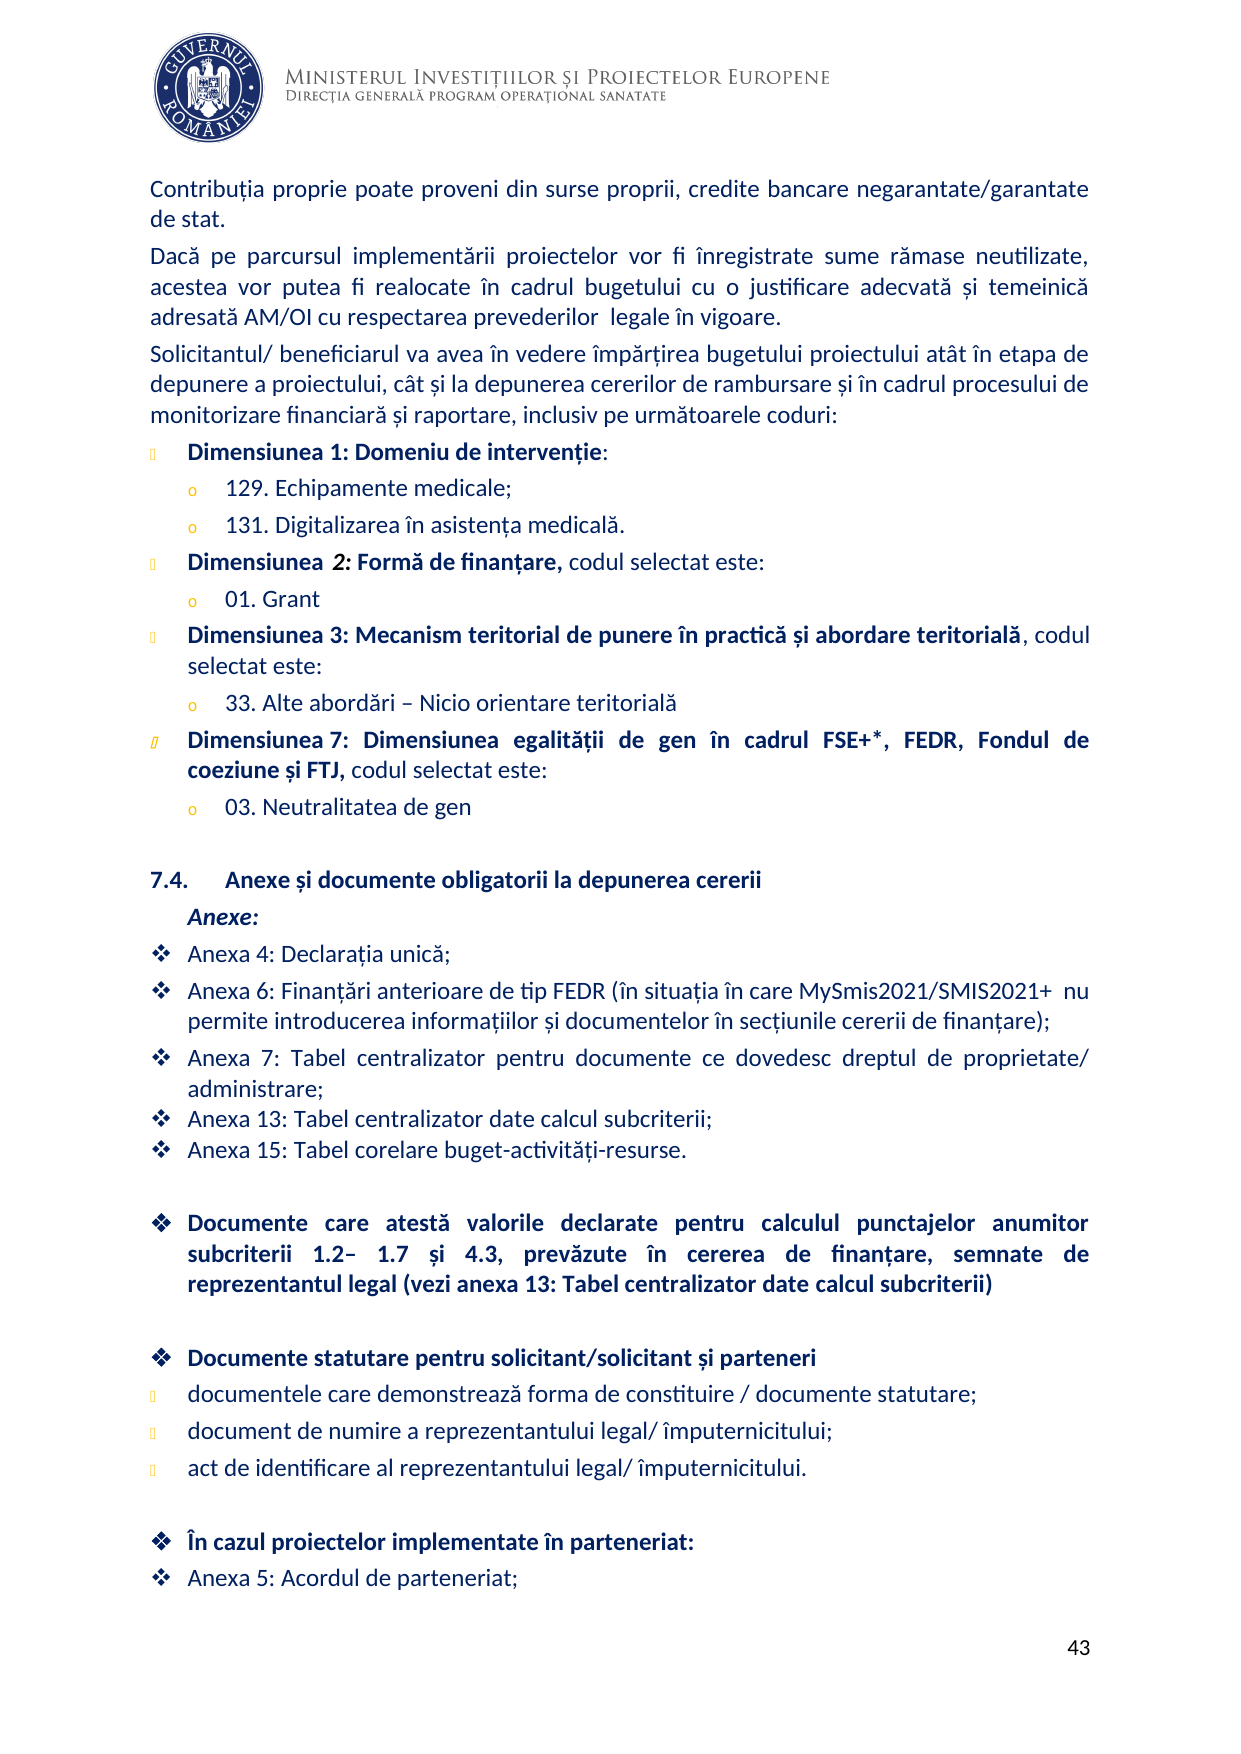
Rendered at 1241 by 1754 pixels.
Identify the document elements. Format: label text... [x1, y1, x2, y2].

list 01. Grant [187, 583, 1090, 613]
list Dimensiunea 1: Domeniu de intervenție: [150, 436, 1090, 466]
list Anexa 6: Finanțări anterioare de tip FEDR (în situația în care MySmis2021/SMIS2021+ nu permite introducerea informațiilor și documentelor în secțiunile cererii de finanțare); [150, 975, 1090, 1036]
list Documente care atestă valorile declarate pentru calculul punctajelor anumitor subcriterii 1.2– 1.7 și 4.3, prevăzute în cererea de finanțare, semnate de reprezentantul legal (vezi anexa 13: Tabel centralizator date calcul subcriterii) [150, 1207, 1090, 1299]
list Anexa 7: Tabel centralizator pentru documente ce dovedesc dreptul de proprietate/ administrare; [150, 1042, 1090, 1103]
list 129. Echipamente medicale; [187, 473, 1090, 503]
list Documente statutare pentru solicitant/solicitant și parteneri [150, 1342, 1090, 1372]
list Dimensiunea 2: Formă de finanțare, codul selectat este: [150, 546, 1090, 577]
list document de numire a reprezentantului legal/ împuternicitului; [150, 1415, 1078, 1446]
list 131. Digitalizarea în asistența medicală. [187, 509, 1090, 540]
list act de identificare al reprezentantului legal/ împuternicitului. [150, 1452, 1078, 1483]
list documentele care demonstrează forma de constituire / documente statutare; [150, 1379, 1078, 1409]
list Anexe și documente obligatorii la depunerea cererii [150, 864, 1090, 895]
list Anexa 5: Acordul de parteneriat; [150, 1562, 1078, 1593]
picture [150, 29, 854, 145]
list Dimensiunea 7: Dimensiunea egalității de gen în cadrul FSE+*, FEDR, Fondul de coeziune și FTJ, codul selectat este: [150, 724, 1090, 785]
list 03. Neutralitatea de gen [187, 791, 1090, 822]
text Contribuția proprie poate proveni din surse proprii, credite bancare negarantate/garantate de stat. [150, 173, 1090, 234]
list Anexe: [187, 901, 1090, 932]
list Anexa 4: Declarația unică; [150, 938, 1090, 969]
list În cazul proiectelor implementate în parteneriat: [150, 1526, 1090, 1556]
text Dacă pe parcursul implementării proiectelor vor fi înregistrate sume rămase neutilizate, acestea vor putea fi realocate în cadrul bugetului cu o justificare adecvată și temeinică adresată AM/OI cu respectarea prevederilor legale în vigoare. [150, 240, 1090, 332]
text Solicitantul/ beneficiarul va avea în vedere împărțirea bugetului proiectului atât în etapa de depunere a proiectului, cât și la depunerea cererilor de rambursare și în cadrul procesului de monitorizare financiară și raportare, inclusiv pe următoarele coduri: [150, 338, 1090, 429]
list Anexa 13: Tabel centralizator date calcul subcriterii; [150, 1103, 1090, 1134]
list Dimensiunea 3: Mecanism teritorial de punere în practică și abordare teritorială, codul selectat este: [150, 620, 1090, 681]
list 33. Alte abordări – Nicio orientare teritorială [187, 687, 1090, 717]
list Anexa 15: Tabel corelare buget-activități-resurse. [150, 1134, 1090, 1164]
